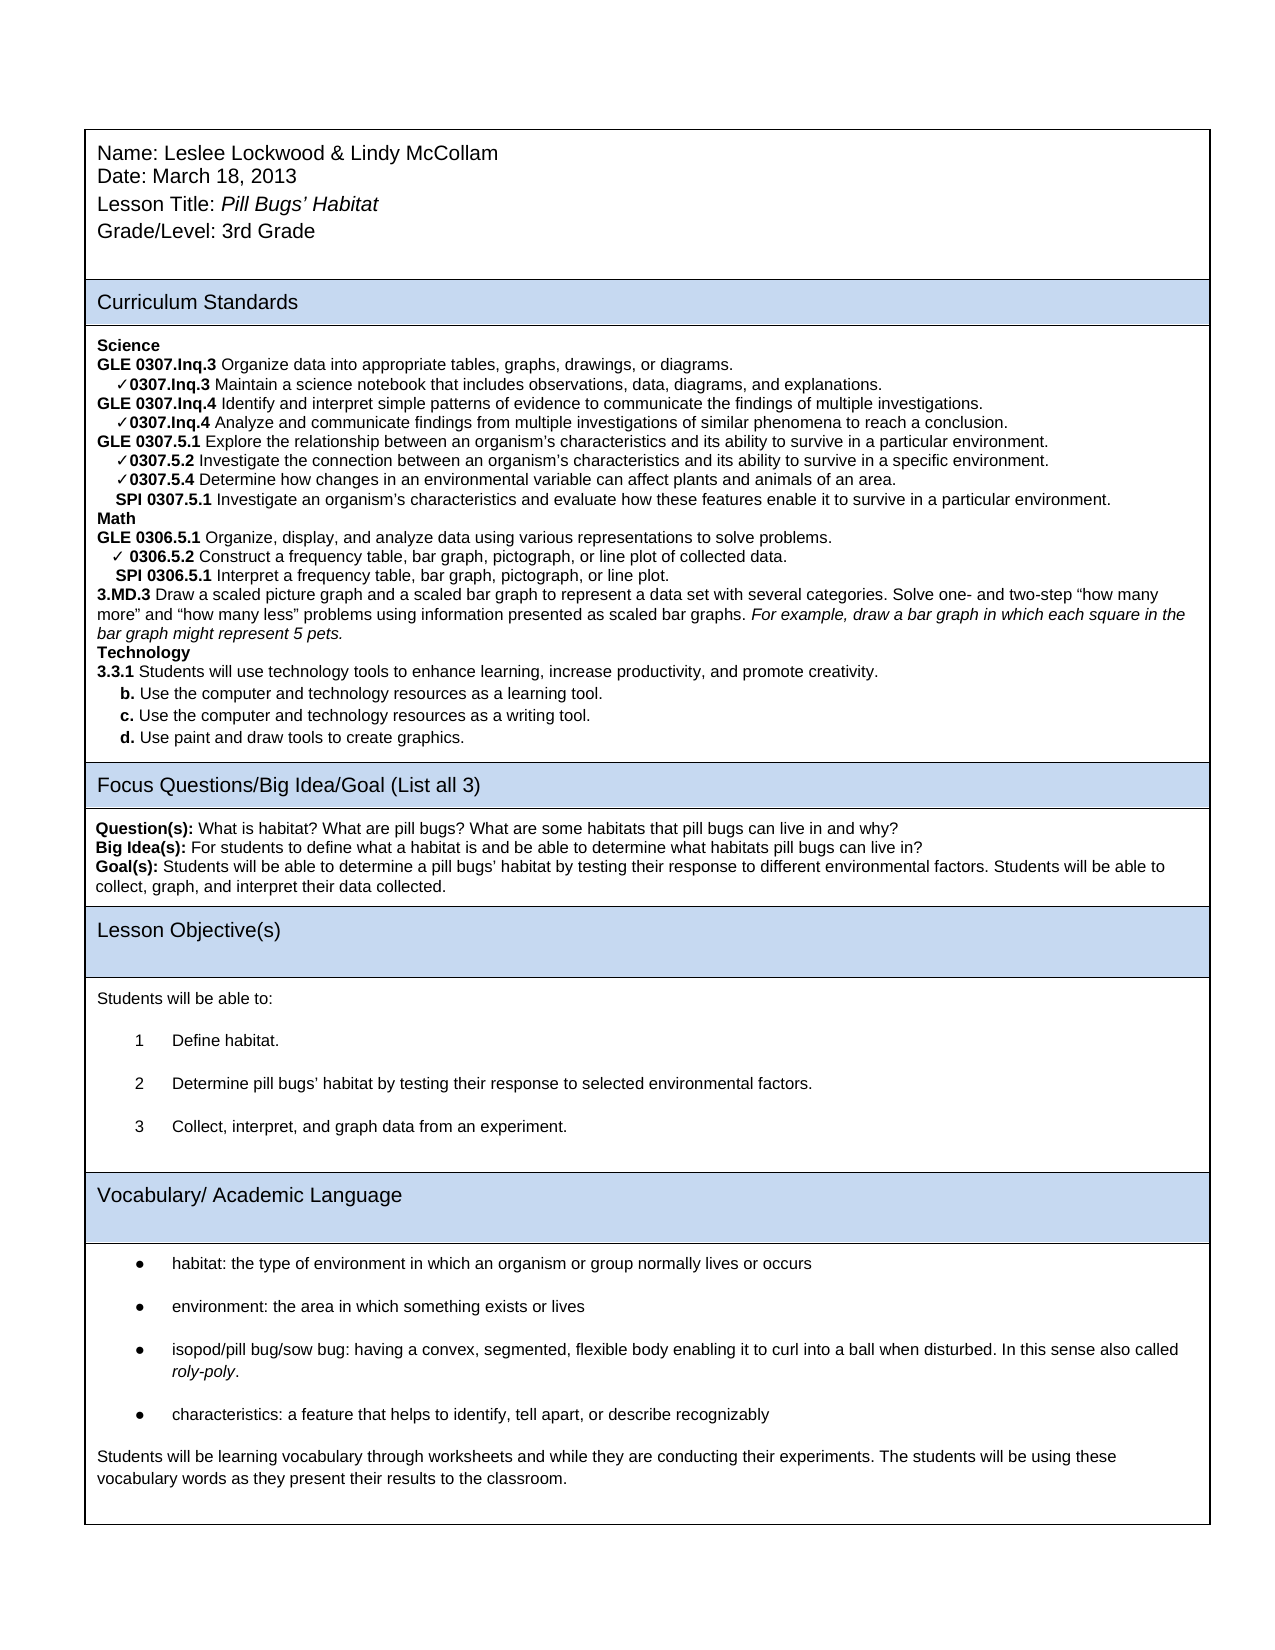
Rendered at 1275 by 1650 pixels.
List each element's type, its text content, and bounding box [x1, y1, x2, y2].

table_cell Curriculum Standards [86, 280, 1209, 324]
table_cell Question(s): What is habitat? What are pill bugs? What are some habitats that pill bugs can live in and why? Big Idea(s): For students to define what a habitat is and be able to determine what habitats pill bugs can live in? Goal(s): Students will be able to determine a pill bugs’ habitat by testing their response to different environmental factors. Students will be able to collect, graph, and interpret their data collected. [86, 809, 1209, 906]
table_cell habitat: the type of environment in which an organism or group normally lives or occurs environment: the area in which something exists or lives isopod/pill bug/sow bug: having a convex, segmented, flexible body enabling it to curl into a ball when disturbed. In this sense also called roly-poly. characteristics: a feature that helps to identify, tell apart, or describe recognizably Students will be learning vocabulary through worksheets and while they are conducting their experiments. The students will be using these vocabulary words as they present their results to the classroom. [86, 1244, 1209, 1524]
table_cell Focus Questions/Big Idea/Goal (List all 3) [86, 763, 1209, 807]
table_cell Science GLE 0307.Inq.3 Organize data into appropriate tables, graphs, drawings, or diagrams. ✓0307.Inq.3 Maintain a science notebook that includes observations, data, diagrams, and explanations. GLE 0307.Inq.4 Identify and interpret simple patterns of evidence to communicate the findings of multiple investigations. ✓0307.Inq.4 Analyze and communicate findings from multiple investigations of similar phenomena to reach a conclusion. GLE 0307.5.1 Explore the relationship between an organism’s characteristics and its ability to survive in a particular environment. ✓0307.5.2 Investigate the connection between an organism’s characteristics and its ability to survive in a specific environment. ✓0307.5.4 Determine how changes in an environmental variable can affect plants and animals of an area. SPI 0307.5.1 Investigate an organism’s characteristics and evaluate how these features enable it to survive in a particular environment. Math GLE 0306.5.1 Organize, display, and analyze data using various representations to solve problems. ✓ 0306.5.2 Construct a frequency table, bar graph, pictograph, or line plot of collected data. SPI 0306.5.1 Interpret a frequency table, bar graph, pictograph, or line plot. 3.MD.3 Draw a scaled picture graph and a scaled bar graph to represent a data set with several categories. Solve one- and two-step “how many more” and “how many less” problems using information presented as scaled bar graphs. For example, draw a bar graph in which each square in the bar graph might represent 5 pets. Technology 3.3.1 Students will use technology tools to enhance learning, increase productivity, and promote creativity. b. Use the computer and technology resources as a learning tool. c. Use the computer and technology resources as a writing tool. d. Use paint and draw tools to create graphics. [86, 326, 1209, 762]
table_cell Students will be able to: Define habitat. Determine pill bugs’ habitat by testing their response to selected environmental factors. Collect, interpret, and graph data from an experiment. [86, 978, 1209, 1172]
table_cell Vocabulary/ Academic Language [86, 1173, 1209, 1242]
table_cell Lesson Objective(s) [86, 907, 1209, 977]
table_header Name: Leslee Lockwood & Lindy McCollam Date: March 18, 2013 Lesson Title: Pill Bugs’ Habitat Grade/Level: 3rd Grade [86, 130, 1209, 279]
